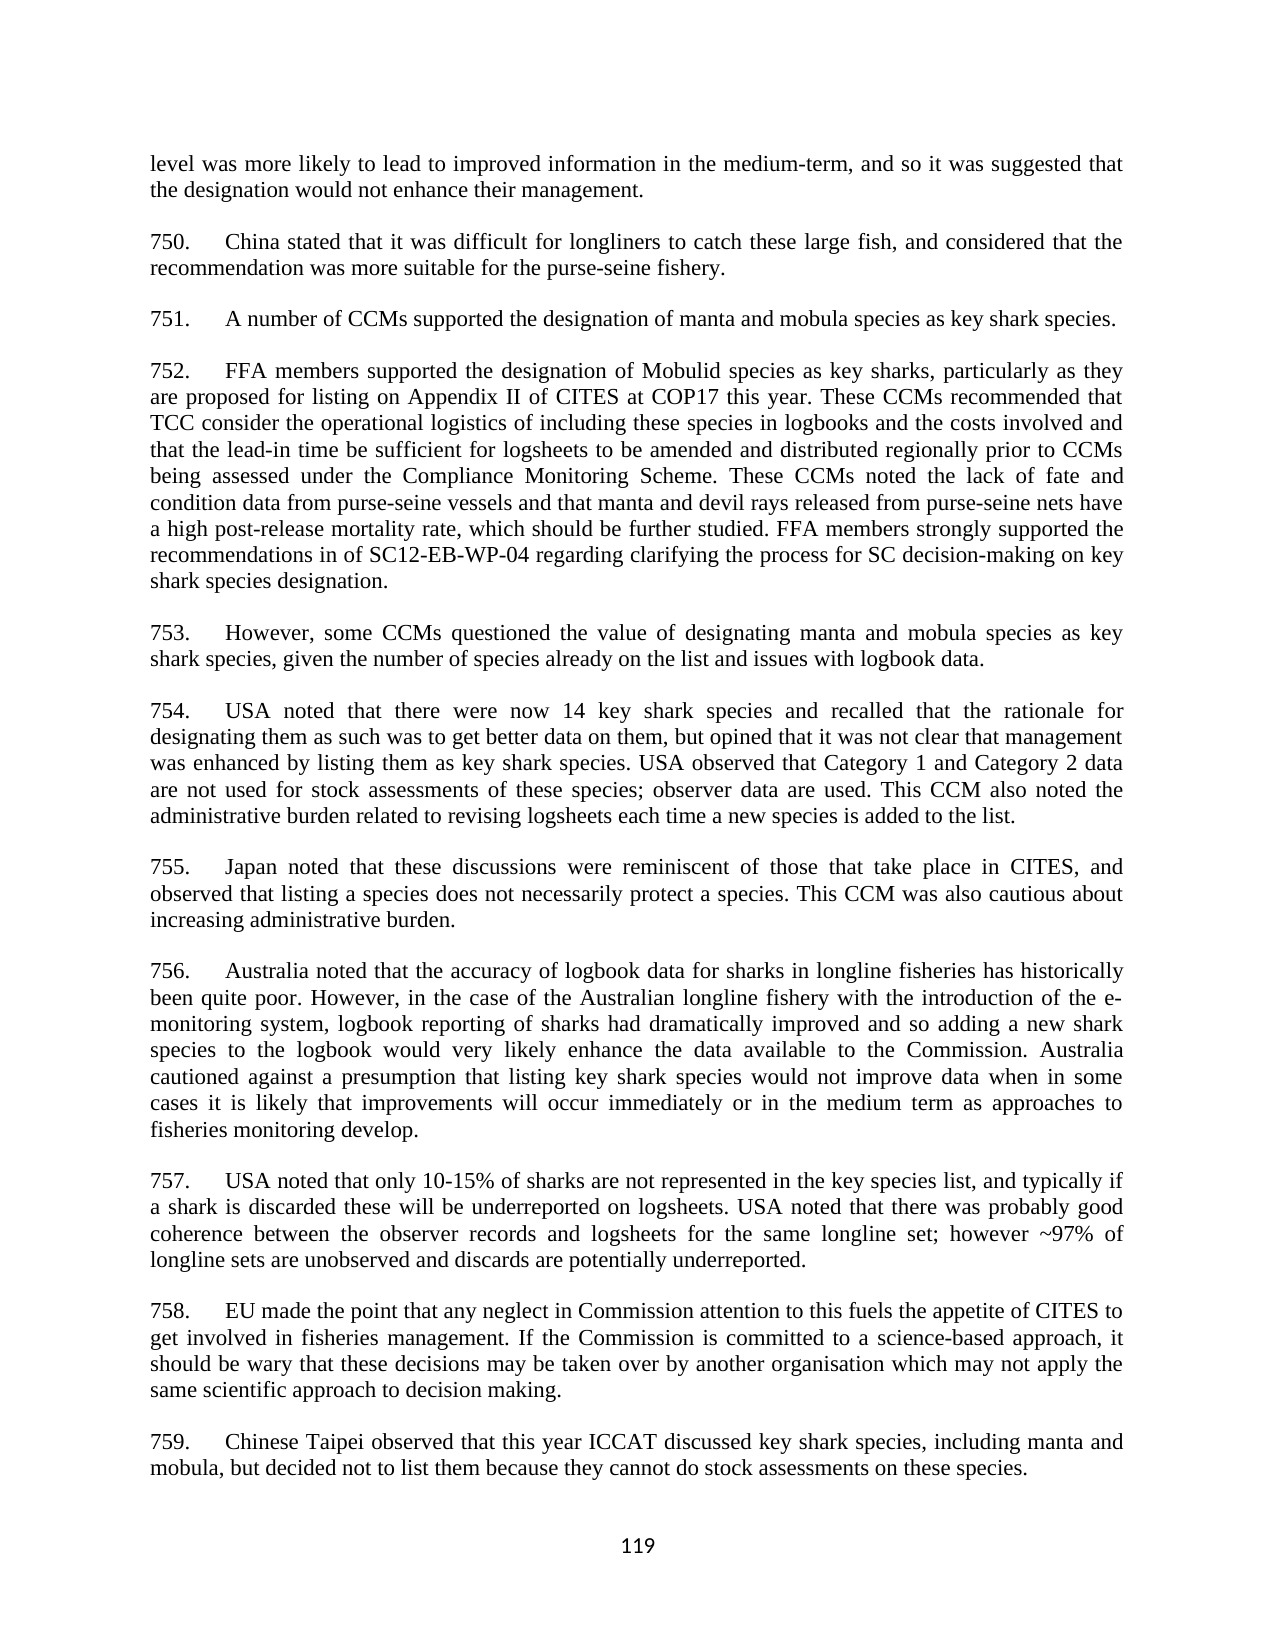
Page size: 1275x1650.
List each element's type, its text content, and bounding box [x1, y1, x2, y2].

text EU made the point that any neglect in Commission attention to this fuels the appetite of CITES to get involved in fisheries management. If the Commission is committed to a science-based approach, it should be wary that these decisions may be taken over by another organisation which may not apply the same scientific approach to decision making. [150, 1297, 1125, 1403]
text China stated that it was difficult for longliners to catch these large fish, and considered that the recommendation was more suitable for the purse-seine fishery. [150, 228, 1125, 280]
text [150, 150, 1125, 203]
text However, some CCMs questioned the value of designating manta and mobula species as key shark species, given the number of species already on the list and issues with logbook data. [150, 619, 1125, 672]
text Chinese Taipei observed that this year ICCAT discussed key shark species, including manta and mobula, but decided not to list them because they cannot do stock assessments on these species. [150, 1428, 1125, 1481]
text FFA members supported the designation of Mobulid species as key sharks, particularly as they are proposed for listing on Appendix II of CITES at COP17 this year. These CCMs recommended that TCC consider the operational logistics of including these species in logbooks and the costs involved and that the lead-in time be sufficient for logsheets to be amended and distributed regionally prior to CCMs being assessed under the Compliance Monitoring Scheme. These CCMs noted the lack of fate and condition data from purse-seine vessels and that manta and devil rays released from purse-seine nets have a high post-release mortality rate, which should be further studied. FFA members strongly supported the recommendations in of SC12-EB-WP-04 regarding clarifying the process for SC decision-making on key shark species designation. [150, 357, 1125, 594]
text USA noted that there were now 14 key shark species and recalled that the rationale for designating them as such was to get better data on them, but opined that it was not clear that management was enhanced by listing them as key shark species. USA observed that Category 1 and Category 2 data are not used for stock assessments of these species; observer data are used. This CCM also noted the administrative burden related to revising logsheets each time a new species is added to the list. [150, 697, 1125, 828]
text Japan noted that these discussions were reminiscent of those that take place in CITES, and observed that listing a species does not necessarily protect a species. This CCM was also cautious about increasing administrative burden. [150, 853, 1125, 932]
text A number of CCMs supported the designation of manta and mobula species as key shark species. [150, 305, 1125, 332]
text Australia noted that the accuracy of logbook data for sharks in longline fisheries has historically been quite poor. However, in the case of the Australian longline fishery with the introduction of the e-monitoring system, logbook reporting of sharks had dramatically improved and so adding a new shark species to the logbook would very likely enhance the data available to the Commission. Australia cautioned against a presumption that listing key shark species would not improve data when in some cases it is likely that improvements will occur immediately or in the medium term as approaches to fisheries monitoring develop. [150, 957, 1125, 1142]
text USA noted that only 10-15% of sharks are not represented in the key species list, and typically if a shark is discarded these will be underreported on logsheets. USA noted that there was probably good coherence between the observer records and logsheets for the same longline set; however ~97% of longline sets are unobserved and discards are potentially underreported. [150, 1167, 1125, 1272]
